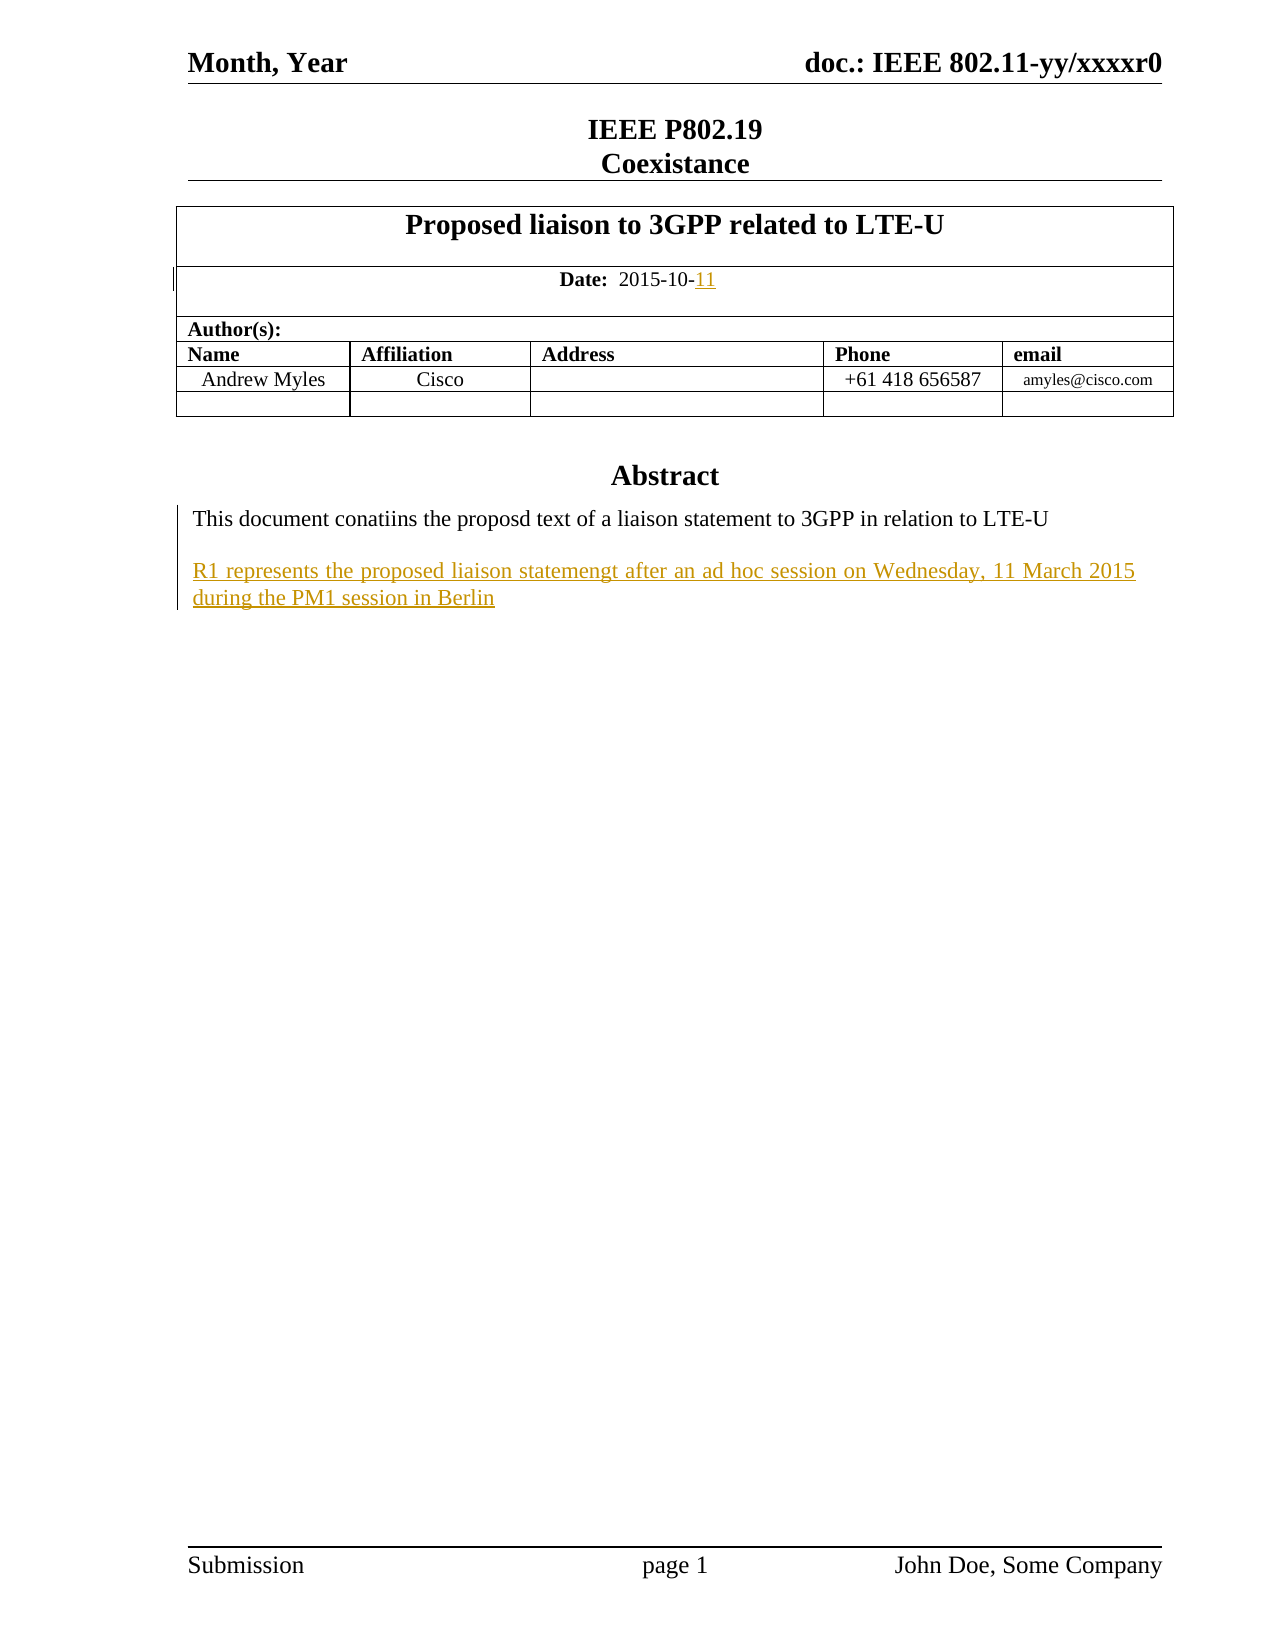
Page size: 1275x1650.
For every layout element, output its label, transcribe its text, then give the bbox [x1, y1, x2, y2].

table_cell amyles@cisco.com [1003, 367, 1173, 391]
table_cell [177, 392, 349, 416]
table_cell email [1003, 342, 1173, 366]
table_cell Date: 2015-10- [177, 267, 1173, 316]
table_cell [531, 392, 823, 416]
table_cell [531, 367, 823, 391]
table_cell Affiliation [351, 342, 530, 366]
table_cell Address [531, 342, 823, 366]
table_cell Author(s): [177, 317, 1173, 341]
table_cell Andrew Myles [177, 367, 349, 391]
text IEEE P802.19 Coexistance [187, 112, 1162, 181]
table_cell +61 418 656587 [824, 367, 1002, 391]
table_cell [351, 392, 530, 416]
table_cell Name [177, 342, 349, 366]
table_header Proposed liaison to 3GPP related to LTE-U [177, 207, 1173, 266]
table_cell Cisco [351, 367, 530, 391]
table_cell [824, 392, 1002, 416]
table_cell Phone [824, 342, 1002, 366]
table_cell [1003, 392, 1173, 416]
